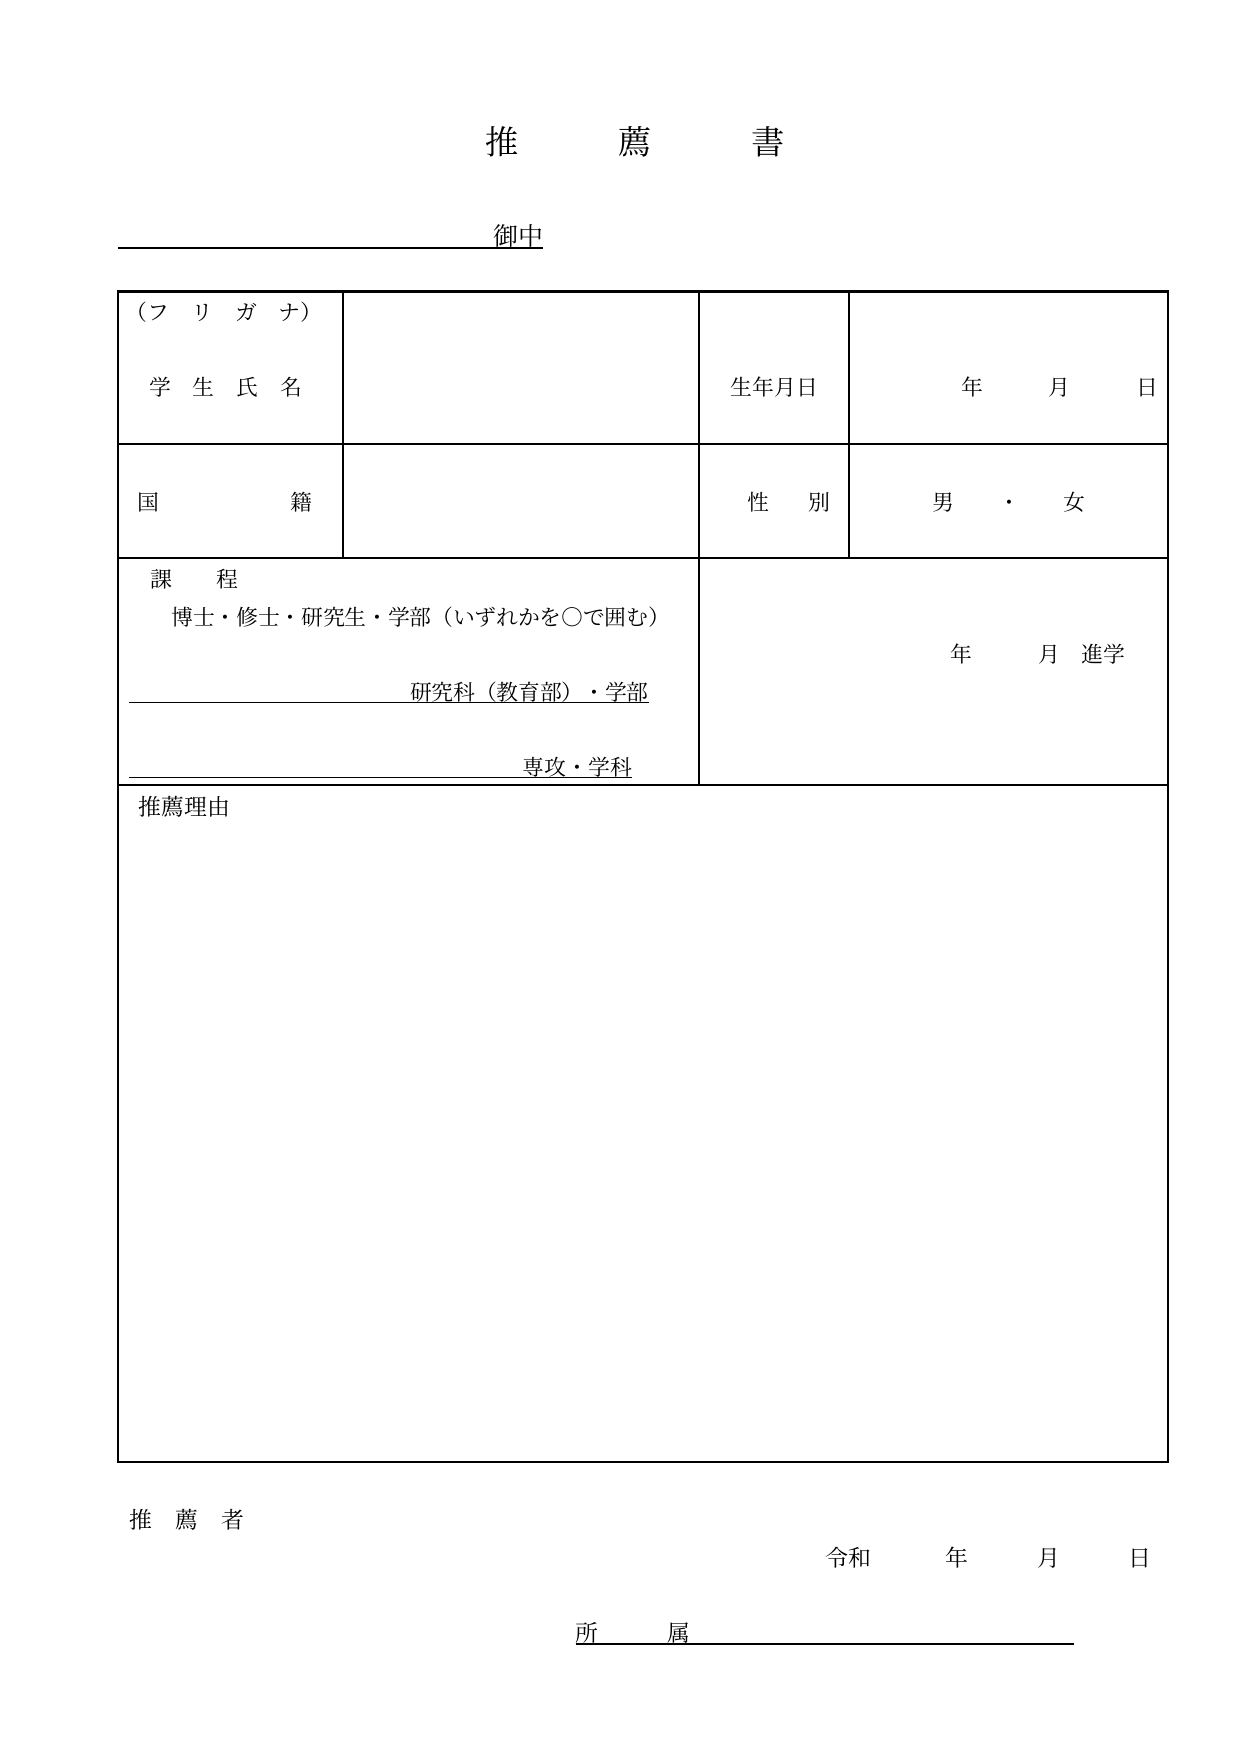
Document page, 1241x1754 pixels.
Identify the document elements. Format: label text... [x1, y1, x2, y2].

table_cell 年 月 進学 [700, 559, 1167, 784]
text 所 属 [268, 1613, 1152, 1650]
text 推 薦 者 [118, 1500, 1152, 1538]
table_cell 課 程 博士・修士・研究生・学部（いずれかを○で囲む） 研究科（教育部）・学部 専攻・学科 [119, 559, 698, 784]
text 御中 [118, 215, 1152, 253]
table_header （フ リ ガ ナ） 学 生 氏 名 [119, 293, 342, 442]
table_cell 国 籍 [119, 445, 342, 557]
text 推 薦 書 [118, 103, 1152, 178]
table_header 年 月 日 [850, 293, 1167, 442]
table_header 生年月日 [700, 293, 848, 442]
table_header [344, 293, 698, 442]
table_cell [344, 445, 698, 557]
text 令和 年 月 日 [118, 1538, 1152, 1575]
table_cell 男 ・ 女 [850, 445, 1167, 557]
table_cell 推薦理由 [119, 786, 1167, 1461]
table_cell 性 別 [700, 445, 848, 557]
